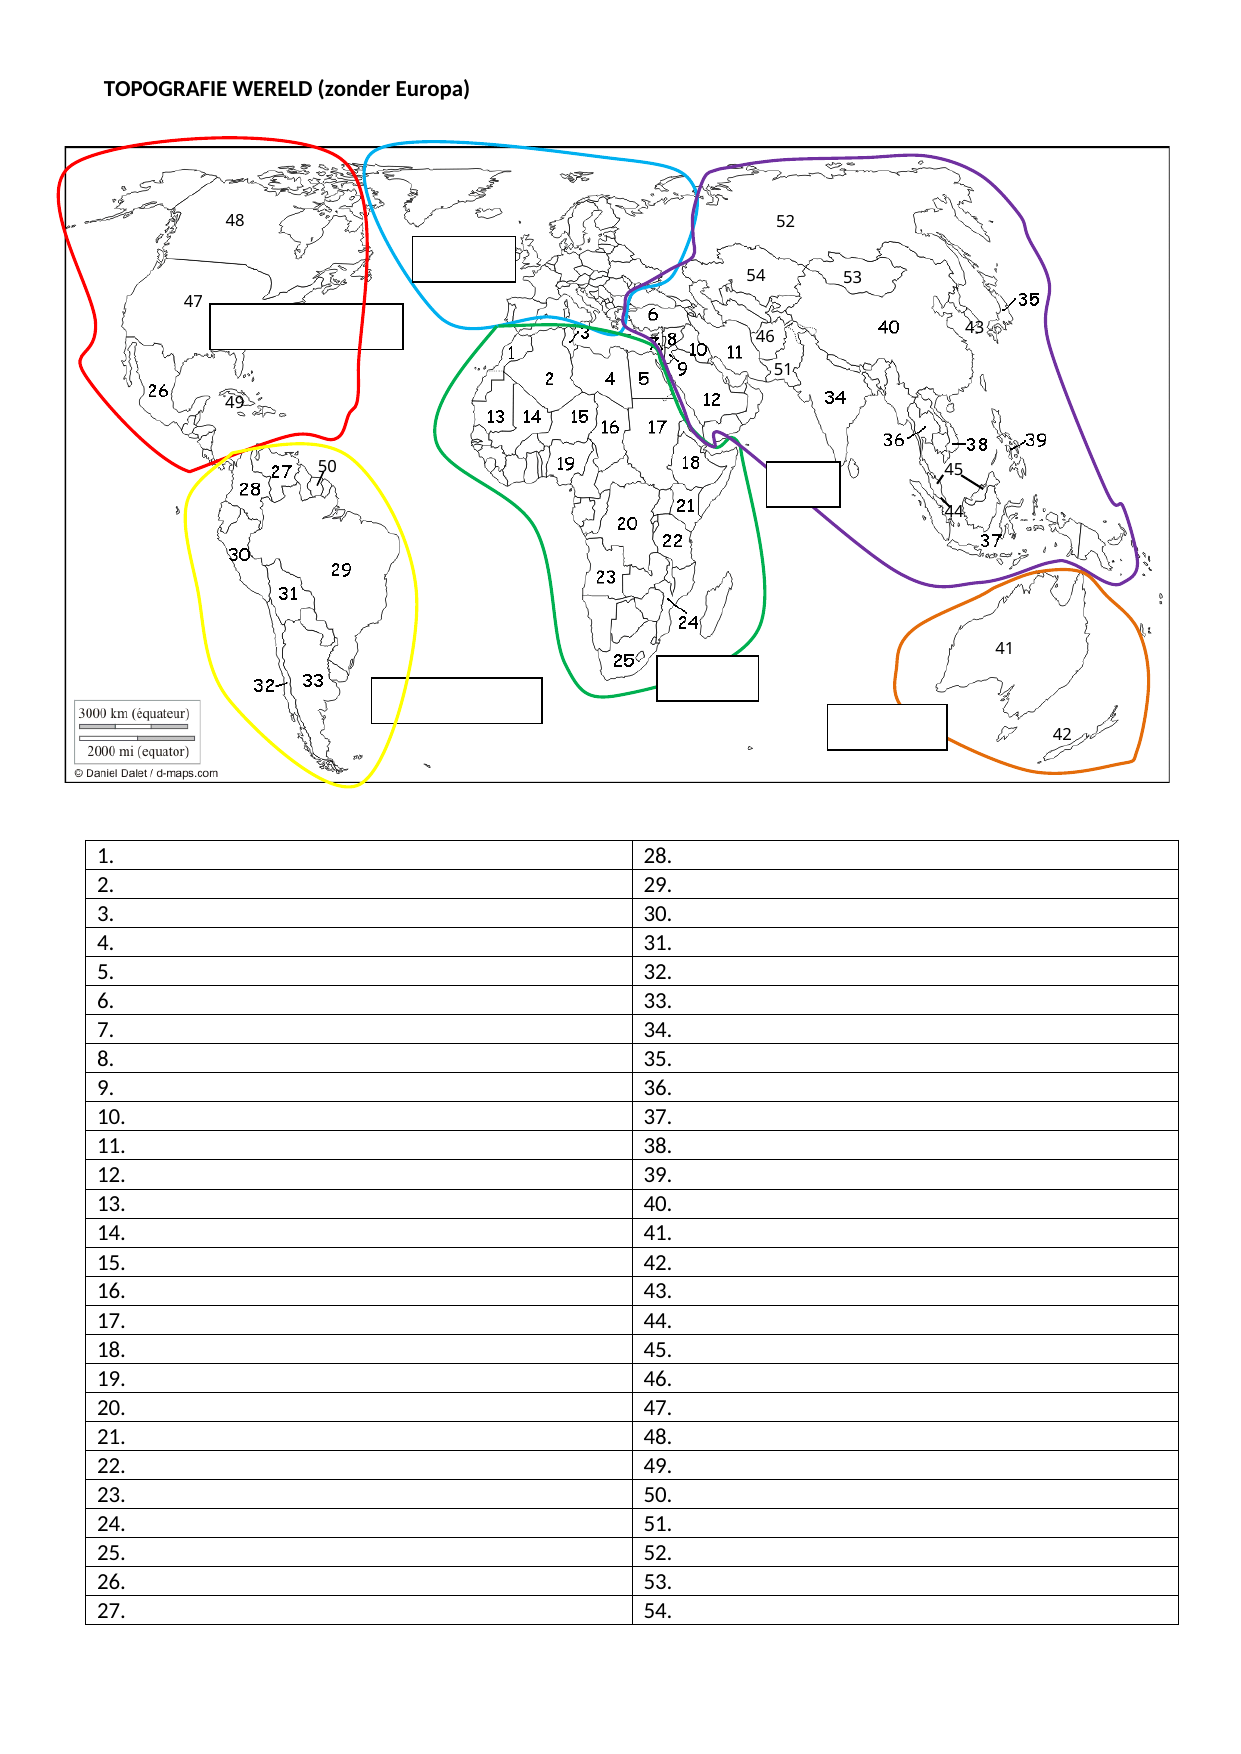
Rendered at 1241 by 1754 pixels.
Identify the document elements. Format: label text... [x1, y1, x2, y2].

table_cell 38. [633, 1131, 1178, 1159]
table_cell [86, 1248, 632, 1276]
picture [684, 242, 692, 260]
picture [64, 146, 118, 169]
picture [650, 271, 672, 284]
table_cell 35. [633, 1044, 1178, 1072]
table_cell [86, 1509, 632, 1537]
table_cell [86, 1364, 632, 1392]
picture [64, 238, 323, 783]
table_cell 54. [633, 1596, 1178, 1624]
picture [64, 146, 365, 469]
picture [320, 146, 376, 192]
table_cell 49. [633, 1451, 1178, 1479]
table_cell 45. [633, 1335, 1178, 1363]
table_cell [86, 928, 632, 956]
table_cell [86, 1190, 632, 1217]
picture [274, 146, 1170, 783]
table_cell 51. [633, 1509, 1178, 1537]
table_cell [86, 986, 632, 1014]
picture [437, 327, 763, 695]
table_cell 32. [633, 957, 1178, 985]
picture [366, 146, 695, 331]
table_cell [86, 1044, 632, 1072]
table_cell 30. [633, 899, 1178, 927]
table_cell 43. [633, 1277, 1178, 1305]
table_cell 50. [633, 1480, 1178, 1508]
table_cell [86, 1567, 632, 1595]
picture [716, 434, 725, 445]
table_cell 41. [633, 1219, 1178, 1247]
table_cell [86, 870, 632, 898]
table_cell 33. [633, 986, 1178, 1014]
table_cell [86, 1219, 632, 1247]
table_cell [86, 1596, 632, 1624]
table_header 28. [633, 841, 1178, 869]
table_cell [86, 1015, 632, 1043]
table_cell [86, 1422, 632, 1450]
picture [1032, 563, 1075, 571]
table_cell [86, 1335, 632, 1363]
table_cell [86, 1073, 632, 1101]
table_cell 48. [633, 1422, 1178, 1450]
table_cell 36. [633, 1073, 1178, 1101]
picture [525, 319, 567, 323]
table_cell 40. [633, 1190, 1178, 1217]
table_cell 52. [633, 1538, 1178, 1566]
table_cell [86, 1451, 632, 1479]
table_cell 53. [633, 1567, 1178, 1595]
table_cell [86, 1102, 632, 1130]
table_cell 29. [633, 870, 1178, 898]
table_header [86, 841, 632, 869]
table_cell [86, 899, 632, 927]
table_cell [86, 1393, 632, 1421]
picture [627, 157, 1135, 585]
table_cell 37. [633, 1102, 1178, 1130]
table_cell 42. [633, 1248, 1178, 1276]
table_cell 34. [633, 1015, 1178, 1043]
picture [187, 446, 415, 783]
picture [624, 330, 644, 339]
table_cell 46. [633, 1364, 1178, 1392]
table_cell [86, 1306, 632, 1334]
table_cell [86, 1277, 632, 1305]
table_cell 31. [633, 928, 1178, 956]
table_cell 39. [633, 1160, 1178, 1188]
table_cell [86, 957, 632, 985]
table_cell 47. [633, 1393, 1178, 1421]
table_cell [86, 1538, 632, 1566]
picture [897, 572, 1147, 771]
table_cell 44. [633, 1306, 1178, 1334]
table_cell [86, 1480, 632, 1508]
table_cell [86, 1160, 632, 1188]
table_cell [86, 1131, 632, 1159]
